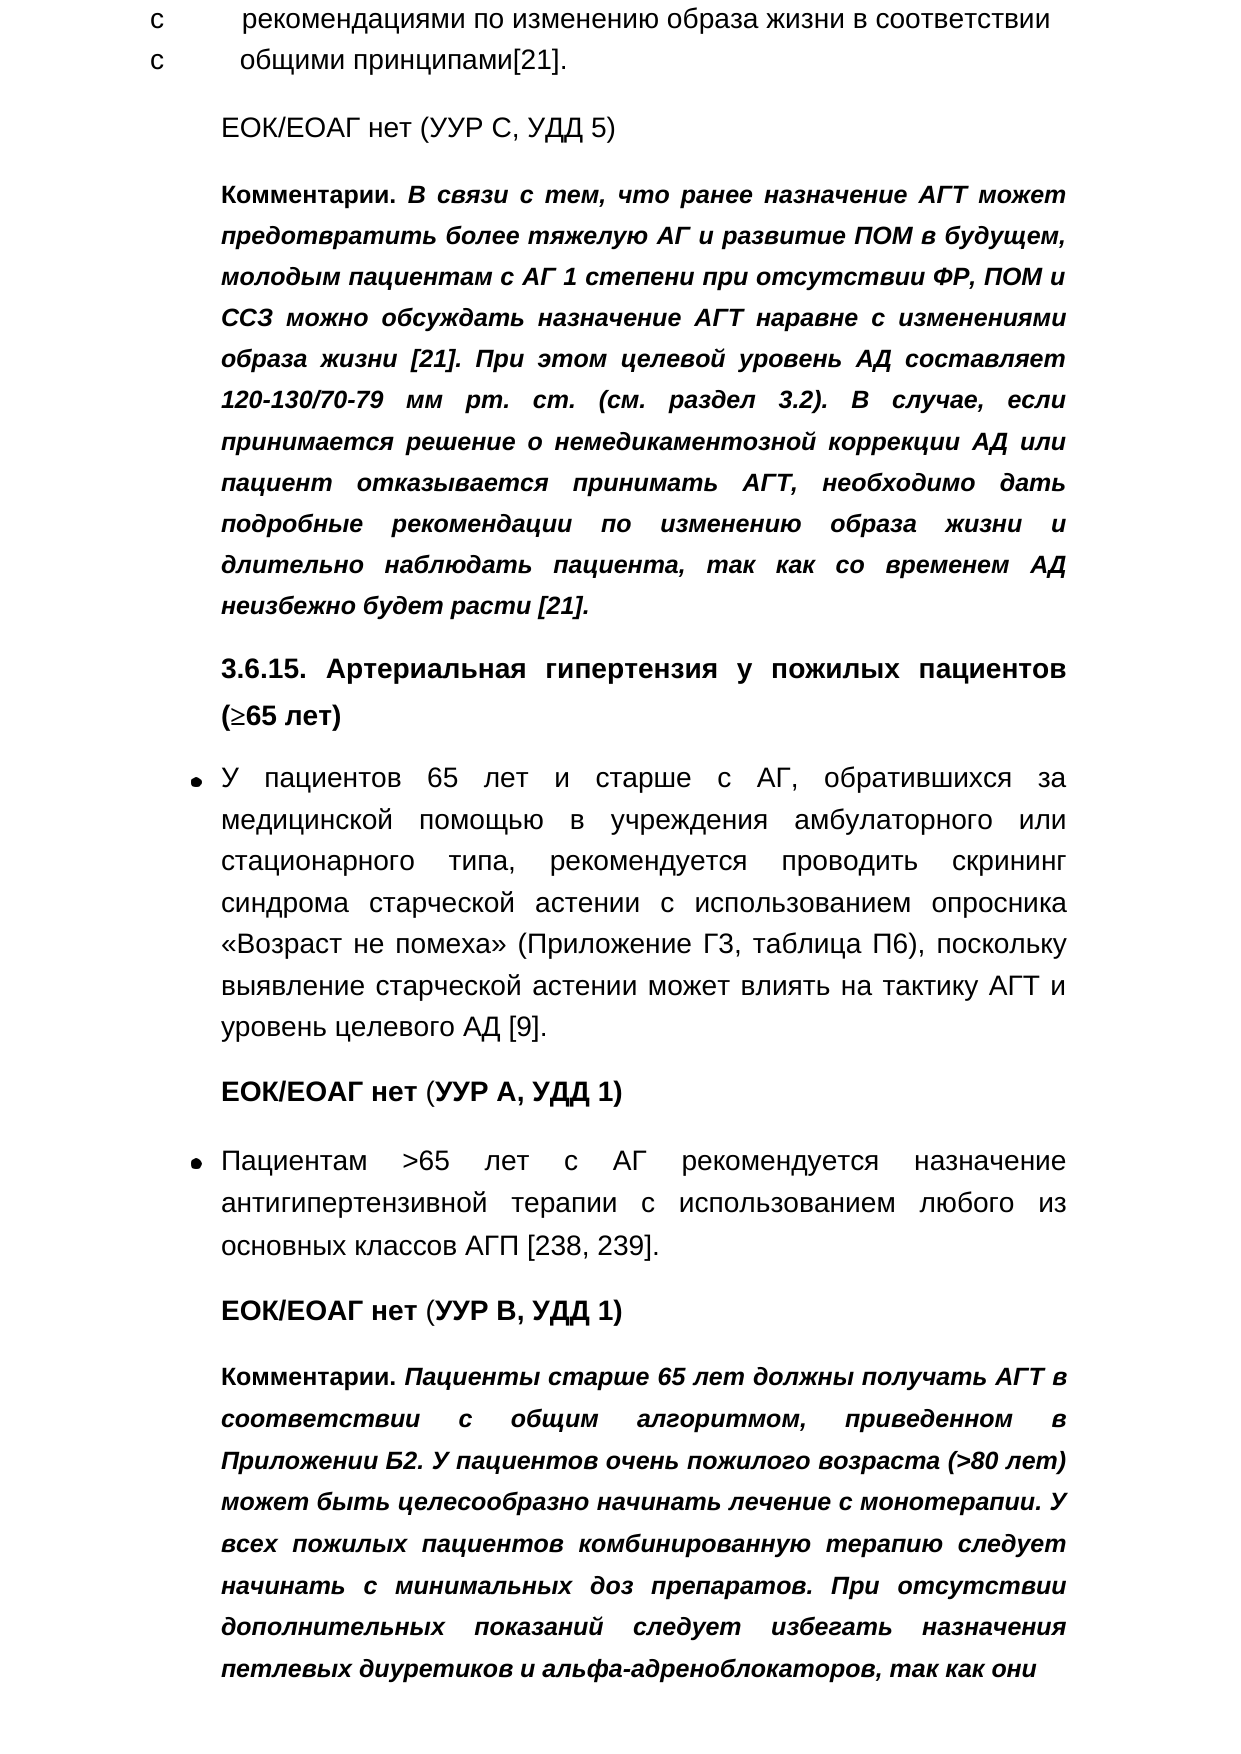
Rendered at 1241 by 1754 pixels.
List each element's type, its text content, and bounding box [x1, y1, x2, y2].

text Комментарии. Пациенты старше 65 лет должны получать АГТ в соответствии с общим алгоритмом, приведенном в Приложении Б2. У пациентов очень пожилого возраста (>80 лет) может быть целесообразно начинать лечение с монотерапии. У всех пожилых пациентов комбинированную терапию следует начинать с минимальных доз препаратов. При отсутствии дополнительных показаний следует избегать назначения петлевых диуретиков и альфа-адреноблокаторов, так как они [221, 1362, 1067, 1683]
picture [188, 775, 203, 789]
text ЕОК/ЕОАГ нет (УУР С, УДД 5) [221, 111, 1090, 144]
list общими принципами[21]. [150, 43, 1090, 75]
text Комментарии. В связи с тем, что ранее назначение АГТ может предотвратить более тяжелую АГ и развитие ПОМ в будущем, молодым пациентам с АГ 1 степени при отсутствии ФР, ПОМ и ССЗ можно обсуждать назначение АГТ наравне с изменениями образа жизни [21]. При этом целевой уровень АД составляет 120-130/70-79 мм рт. ст. (см. раздел 3.2). В случае, если принимается решение о немедикаментозной коррекции АД или пациент отказывается принимать АГТ, необходимо дать подробные рекомендации по изменению образа жизни и длительно наблюдать пациента, так как со временем АД неизбежно будет расти [21]. [221, 180, 1067, 619]
picture [188, 1156, 203, 1171]
text Пациентам >65 лет с АГ рекомендуется назначение антигипертензивной терапии с использованием любого из основных классов АГП [238, 239]. [221, 1143, 1067, 1261]
text У пациентов 65 лет и старше с АГ, обратившихся за медицинской помощью в учреждения амбулаторного или стационарного типа, рекомендуется проводить скрининг синдрома старческой астении с использованием опросника «Возраст не помеха» (Приложение Г3, таблица П6), поскольку выявление старческой астении может влиять на тактику АГТ и уровень целевого АД [9]. [221, 761, 1067, 1042]
list рекомендациями по изменению образа жизни в соответствии [150, 2, 1090, 34]
text ЕОК/ЕОАГ нет (УУР В, УДД 1) [221, 1293, 1090, 1326]
text ЕОК/ЕОАГ нет (УУР А, УДД 1) [221, 1074, 1090, 1107]
text 3.6.15. Артериальная гипертензия у пожилых пациентов (≥65 лет) [221, 652, 1067, 731]
